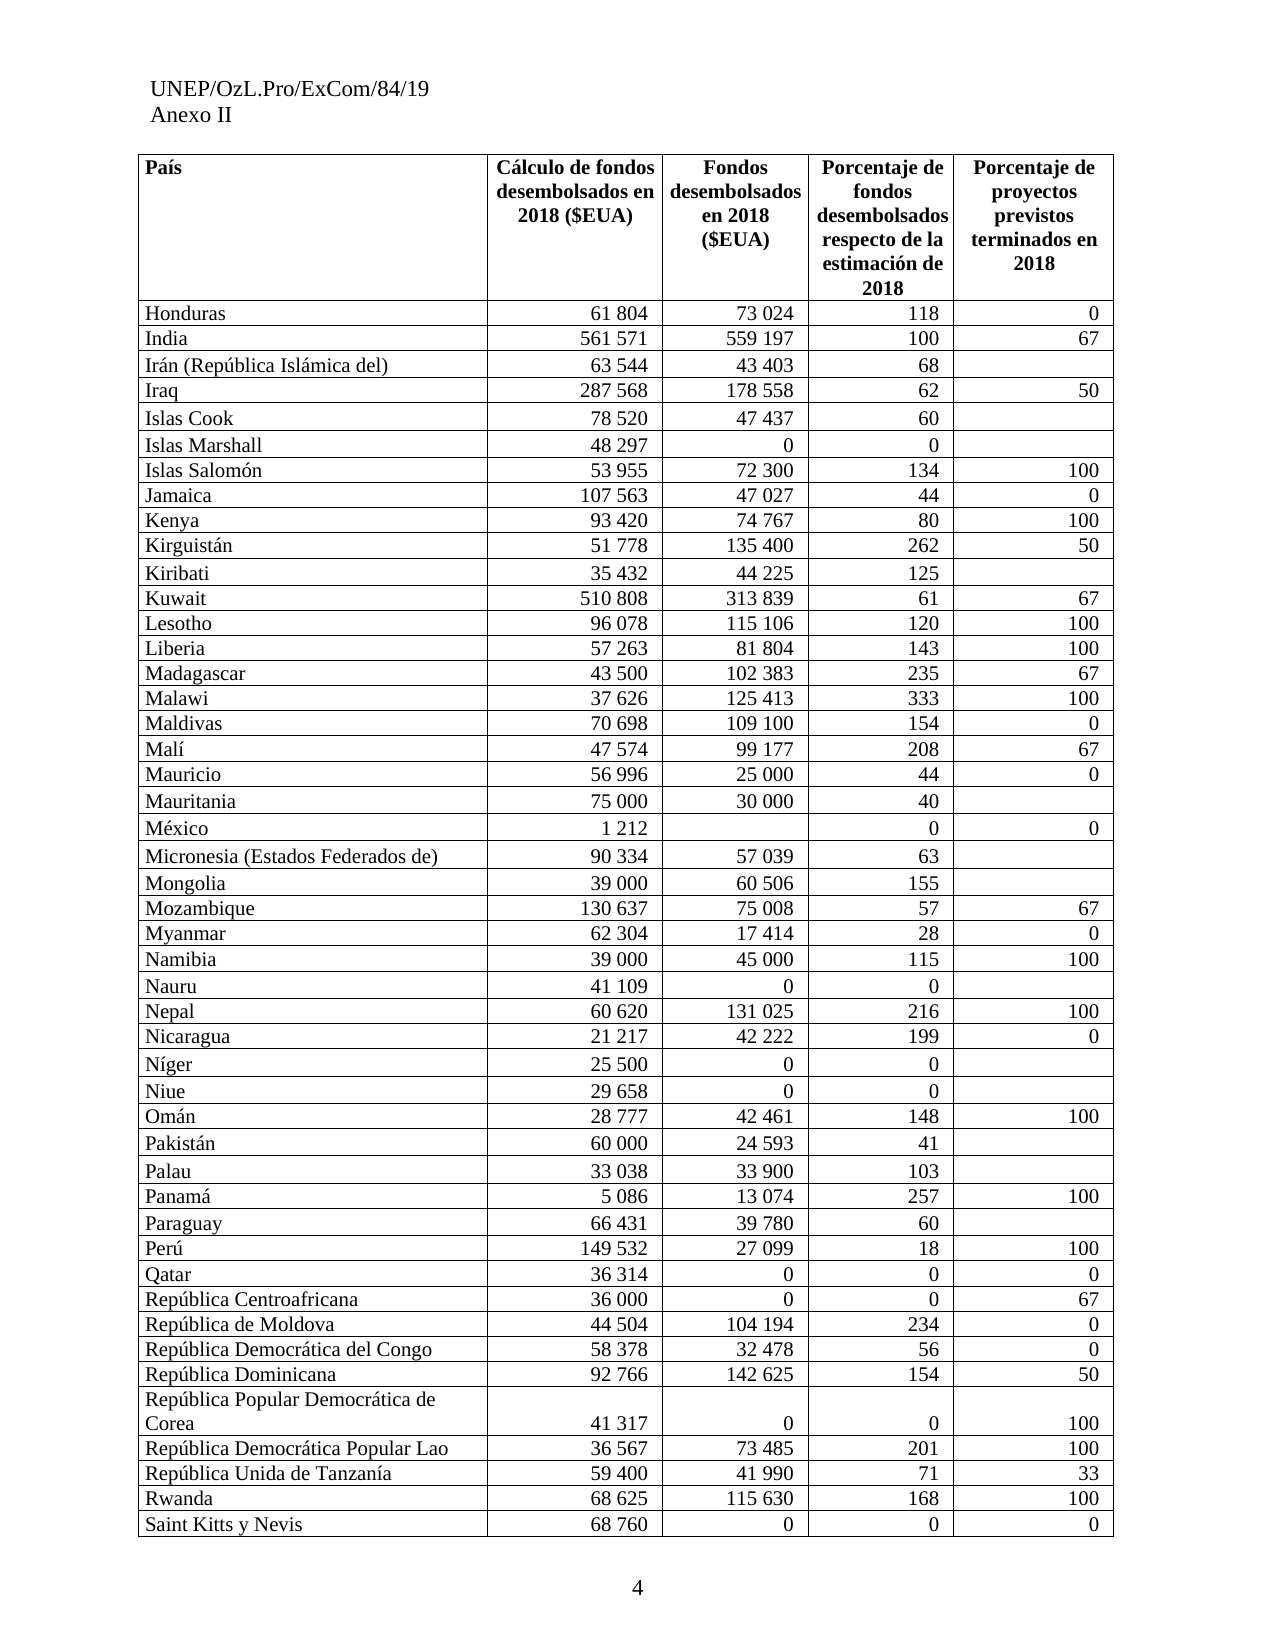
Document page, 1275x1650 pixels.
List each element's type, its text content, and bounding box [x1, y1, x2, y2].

table_cell Micronesia (Estados Federados de) [139, 841, 487, 868]
table_cell 149 532 [488, 1236, 662, 1260]
table_cell Malí [139, 736, 487, 761]
table_cell 100 [954, 686, 1113, 710]
table_cell 0 [663, 431, 808, 457]
table_header Fondos desembolsados en 2018 ($EUA) [663, 155, 808, 299]
table_cell Nauru [139, 972, 487, 998]
table_cell [954, 972, 1113, 998]
table_cell 0 [663, 1387, 808, 1435]
table_cell 25 000 [663, 762, 808, 786]
table_cell 27 099 [663, 1236, 808, 1260]
table_cell República Popular Democrática de Corea [139, 1387, 487, 1435]
table_cell 57 [809, 896, 953, 920]
table_cell 287 568 [488, 378, 662, 402]
table_cell 66 431 [488, 1209, 662, 1235]
table_cell Qatar [139, 1261, 487, 1286]
table_header Cálculo de fondos desembolsados en 2018 ($EUA) [488, 155, 662, 299]
table_cell 50 [954, 533, 1113, 557]
table_cell 100 [954, 999, 1113, 1023]
table_cell 168 [809, 1486, 953, 1510]
table_cell 70 698 [488, 711, 662, 735]
table_cell 0 [809, 1387, 953, 1435]
table_cell 58 378 [488, 1337, 662, 1361]
table_cell 80 [809, 508, 953, 532]
table_cell 0 [809, 1511, 953, 1536]
table_cell Malawi [139, 686, 487, 710]
table_cell 18 [809, 1236, 953, 1260]
table_cell 257 [809, 1184, 953, 1208]
table_cell 0 [954, 762, 1113, 786]
table_cell 0 [663, 1511, 808, 1536]
table_cell República Centroafricana [139, 1287, 487, 1311]
table_cell Namibia [139, 946, 487, 971]
table_cell 0 [954, 921, 1113, 945]
table_cell República Dominicana [139, 1362, 487, 1386]
table_cell Niue [139, 1077, 487, 1103]
table_cell 130 637 [488, 896, 662, 920]
table_cell 39 000 [488, 946, 662, 971]
table_cell 0 [809, 972, 953, 998]
table_cell 48 297 [488, 431, 662, 457]
table_cell 100 [954, 1436, 1113, 1460]
table_cell [954, 1209, 1113, 1235]
table_cell 56 [809, 1337, 953, 1361]
table_cell 125 [809, 559, 953, 585]
table_cell 68 760 [488, 1511, 662, 1536]
table_cell Paraguay [139, 1209, 487, 1235]
table_cell 134 [809, 458, 953, 482]
table_cell 100 [954, 1236, 1113, 1260]
table_cell 0 [809, 1077, 953, 1103]
table_cell 135 400 [663, 533, 808, 557]
table_cell 99 177 [663, 736, 808, 761]
table_cell 21 217 [488, 1024, 662, 1048]
table_cell 103 [809, 1156, 953, 1183]
table_cell 178 558 [663, 378, 808, 402]
table_cell 81 804 [663, 636, 808, 660]
table_cell [663, 814, 808, 840]
table_cell 75 000 [488, 787, 662, 813]
table_cell 333 [809, 686, 953, 710]
table_cell 155 [809, 869, 953, 895]
table_cell 47 437 [663, 403, 808, 429]
table_cell 62 304 [488, 921, 662, 945]
table_cell 73 485 [663, 1436, 808, 1460]
table_cell 13 074 [663, 1184, 808, 1208]
table_cell Maldivas [139, 711, 487, 735]
table_cell 44 [809, 762, 953, 786]
table_cell 60 000 [488, 1129, 662, 1155]
table_cell 41 317 [488, 1387, 662, 1435]
table_cell 148 [809, 1104, 953, 1128]
table_cell 234 [809, 1312, 953, 1336]
table_cell Kirguistán [139, 533, 487, 557]
table_cell 67 [954, 326, 1113, 350]
table_cell 100 [954, 1387, 1113, 1435]
table_cell Honduras [139, 301, 487, 324]
table_cell 115 630 [663, 1486, 808, 1510]
table_cell 0 [663, 1261, 808, 1286]
table_cell 60 620 [488, 999, 662, 1023]
table_cell Pakistán [139, 1129, 487, 1155]
table_header Porcentaje de proyectos previstos terminados en 2018 [954, 155, 1113, 299]
table_cell 59 400 [488, 1461, 662, 1485]
table_cell 131 025 [663, 999, 808, 1023]
table_cell 262 [809, 533, 953, 557]
table_cell 1 212 [488, 814, 662, 840]
table_cell 0 [954, 1024, 1113, 1048]
table_cell 0 [663, 1287, 808, 1311]
table_cell 100 [954, 458, 1113, 482]
table_cell 57 039 [663, 841, 808, 868]
table_cell 32 478 [663, 1337, 808, 1361]
table_cell 100 [954, 946, 1113, 971]
table_cell 63 544 [488, 351, 662, 377]
table_cell 39 780 [663, 1209, 808, 1235]
table_cell 0 [663, 972, 808, 998]
table_cell Irán (República Islámica del) [139, 351, 487, 377]
table_cell 45 000 [663, 946, 808, 971]
table_cell Iraq [139, 378, 487, 402]
table_cell 50 [954, 1362, 1113, 1386]
table_cell Islas Salomón [139, 458, 487, 482]
table_cell 561 571 [488, 326, 662, 350]
table_cell [954, 403, 1113, 429]
table_cell Saint Kitts y Nevis [139, 1511, 487, 1536]
table_cell República Democrática Popular Lao [139, 1436, 487, 1460]
table_cell 559 197 [663, 326, 808, 350]
table_cell 118 [809, 301, 953, 324]
table_cell 0 [663, 1077, 808, 1103]
table_cell 72 300 [663, 458, 808, 482]
table_cell 154 [809, 1362, 953, 1386]
table_cell 104 194 [663, 1312, 808, 1336]
table_cell 43 500 [488, 661, 662, 685]
table_cell 41 990 [663, 1461, 808, 1485]
table_cell Mauricio [139, 762, 487, 786]
table_cell 67 [954, 896, 1113, 920]
table_cell 120 [809, 611, 953, 635]
table_cell 74 767 [663, 508, 808, 532]
table_cell 0 [954, 301, 1113, 324]
table_cell 50 [954, 378, 1113, 402]
table_cell 0 [954, 711, 1113, 735]
table_cell 67 [954, 661, 1113, 685]
table_cell 62 [809, 378, 953, 402]
table_cell 40 [809, 787, 953, 813]
table_cell 42 222 [663, 1024, 808, 1048]
table_cell 36 567 [488, 1436, 662, 1460]
table_cell República Democrática del Congo [139, 1337, 487, 1361]
table_cell [954, 1049, 1113, 1076]
table_cell 33 900 [663, 1156, 808, 1183]
table_cell Kuwait [139, 586, 487, 610]
table_cell 100 [954, 508, 1113, 532]
table_cell 73 024 [663, 301, 808, 324]
table_cell Nicaragua [139, 1024, 487, 1048]
table_cell 199 [809, 1024, 953, 1048]
table_cell 57 263 [488, 636, 662, 660]
table_cell 29 658 [488, 1077, 662, 1103]
table_cell India [139, 326, 487, 350]
table_cell 0 [954, 1312, 1113, 1336]
table_cell Myanmar [139, 921, 487, 945]
table_cell 33 [954, 1461, 1113, 1485]
table_cell 67 [954, 1287, 1113, 1311]
table_cell 39 000 [488, 869, 662, 895]
table_cell 0 [809, 1049, 953, 1076]
table_cell 68 625 [488, 1486, 662, 1510]
table_cell Omán [139, 1104, 487, 1128]
table_cell 93 420 [488, 508, 662, 532]
table_cell México [139, 814, 487, 840]
table_cell 0 [954, 814, 1113, 840]
table_cell Rwanda [139, 1486, 487, 1510]
table_cell 60 506 [663, 869, 808, 895]
table_cell 17 414 [663, 921, 808, 945]
table_cell 0 [954, 1511, 1113, 1536]
table_cell 47 027 [663, 483, 808, 507]
table_cell 41 [809, 1129, 953, 1155]
table_cell [954, 351, 1113, 377]
table_cell 68 [809, 351, 953, 377]
table_cell Kenya [139, 508, 487, 532]
table_cell [954, 787, 1113, 813]
table_cell 61 [809, 586, 953, 610]
table_cell 61 804 [488, 301, 662, 324]
table_cell 96 078 [488, 611, 662, 635]
table_cell 100 [954, 1104, 1113, 1128]
table_cell 78 520 [488, 403, 662, 429]
table_cell 35 432 [488, 559, 662, 585]
table_cell 100 [954, 611, 1113, 635]
table_cell 28 [809, 921, 953, 945]
table_cell Mauritania [139, 787, 487, 813]
table_cell 0 [954, 1261, 1113, 1286]
table_cell [954, 431, 1113, 457]
table_cell 63 [809, 841, 953, 868]
table_cell 143 [809, 636, 953, 660]
table_cell 142 625 [663, 1362, 808, 1386]
table_cell 90 334 [488, 841, 662, 868]
table_cell 100 [954, 1486, 1113, 1510]
table_cell 201 [809, 1436, 953, 1460]
table_cell 0 [954, 1337, 1113, 1361]
table_cell 44 [809, 483, 953, 507]
table_cell Níger [139, 1049, 487, 1076]
table_cell 100 [954, 636, 1113, 660]
table_cell Madagascar [139, 661, 487, 685]
table_cell 313 839 [663, 586, 808, 610]
table_cell 36 000 [488, 1287, 662, 1311]
table_cell Perú [139, 1236, 487, 1260]
table_cell 44 225 [663, 559, 808, 585]
table_cell 107 563 [488, 483, 662, 507]
table_cell 67 [954, 736, 1113, 761]
table_cell República Unida de Tanzanía [139, 1461, 487, 1485]
table_header Porcentaje de fondos desembolsados respecto de la estimación de 2018 [809, 155, 953, 299]
table_cell 71 [809, 1461, 953, 1485]
table_cell 30 000 [663, 787, 808, 813]
table_cell 0 [809, 1261, 953, 1286]
table_cell 125 413 [663, 686, 808, 710]
table_cell 0 [809, 431, 953, 457]
table_cell 28 777 [488, 1104, 662, 1128]
table_cell [954, 869, 1113, 895]
table_cell 37 626 [488, 686, 662, 710]
table_cell [954, 559, 1113, 585]
table_cell 510 808 [488, 586, 662, 610]
table_cell 92 766 [488, 1362, 662, 1386]
table_cell 36 314 [488, 1261, 662, 1286]
table_cell 115 106 [663, 611, 808, 635]
table_cell Jamaica [139, 483, 487, 507]
table_cell 102 383 [663, 661, 808, 685]
table_cell [954, 841, 1113, 868]
table_cell 53 955 [488, 458, 662, 482]
table_cell República de Moldova [139, 1312, 487, 1336]
table_cell Mongolia [139, 869, 487, 895]
table_cell 0 [663, 1049, 808, 1076]
table_cell 60 [809, 1209, 953, 1235]
table_cell Panamá [139, 1184, 487, 1208]
table_cell Mozambique [139, 896, 487, 920]
table_cell 75 008 [663, 896, 808, 920]
table_cell [954, 1129, 1113, 1155]
table_cell [954, 1156, 1113, 1183]
table_cell 208 [809, 736, 953, 761]
table_cell 0 [954, 483, 1113, 507]
table_cell 235 [809, 661, 953, 685]
table_cell 47 574 [488, 736, 662, 761]
table_cell Islas Cook [139, 403, 487, 429]
table_cell 100 [809, 326, 953, 350]
table_cell Nepal [139, 999, 487, 1023]
table_cell 43 403 [663, 351, 808, 377]
table_cell 24 593 [663, 1129, 808, 1155]
table_cell 33 038 [488, 1156, 662, 1183]
table_cell 100 [954, 1184, 1113, 1208]
table_cell 154 [809, 711, 953, 735]
table_cell 41 109 [488, 972, 662, 998]
table_cell 216 [809, 999, 953, 1023]
table_cell Kiribati [139, 559, 487, 585]
table_cell Islas Marshall [139, 431, 487, 457]
table_cell 44 504 [488, 1312, 662, 1336]
table_cell 25 500 [488, 1049, 662, 1076]
table_cell Liberia [139, 636, 487, 660]
table_cell Lesotho [139, 611, 487, 635]
table_cell 0 [809, 814, 953, 840]
table_cell 67 [954, 586, 1113, 610]
table_cell 0 [809, 1287, 953, 1311]
table_header País [139, 155, 487, 299]
table_cell 51 778 [488, 533, 662, 557]
table_cell 42 461 [663, 1104, 808, 1128]
table_cell Palau [139, 1156, 487, 1183]
table_cell 109 100 [663, 711, 808, 735]
table_cell 115 [809, 946, 953, 971]
table_cell 60 [809, 403, 953, 429]
table_cell [954, 1077, 1113, 1103]
table_cell 56 996 [488, 762, 662, 786]
table_cell 5 086 [488, 1184, 662, 1208]
